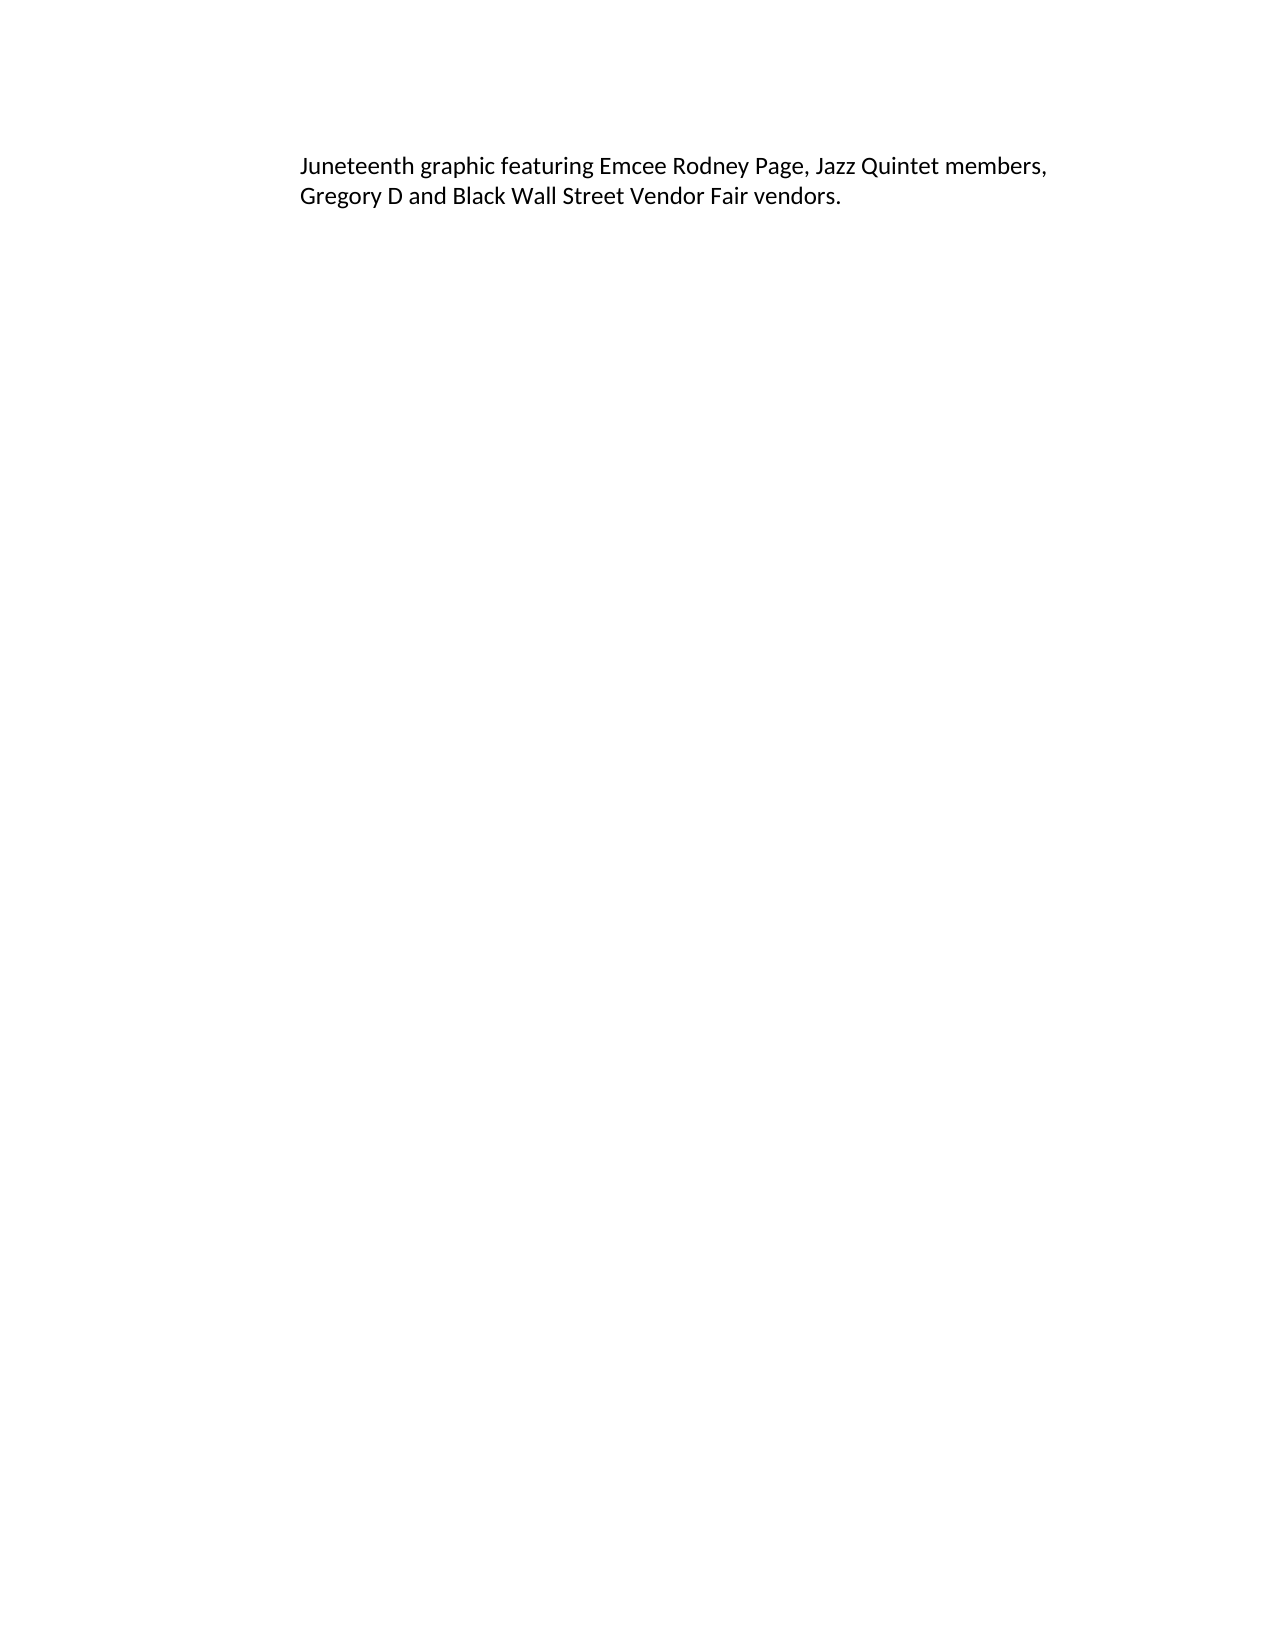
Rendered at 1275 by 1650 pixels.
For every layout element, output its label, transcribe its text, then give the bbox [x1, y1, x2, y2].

text Juneteenth graphic featuring Emcee Rodney Page, Jazz Quintet members, Gregory D and Black Wall Street Vendor Fair vendors. [300, 150, 1125, 211]
